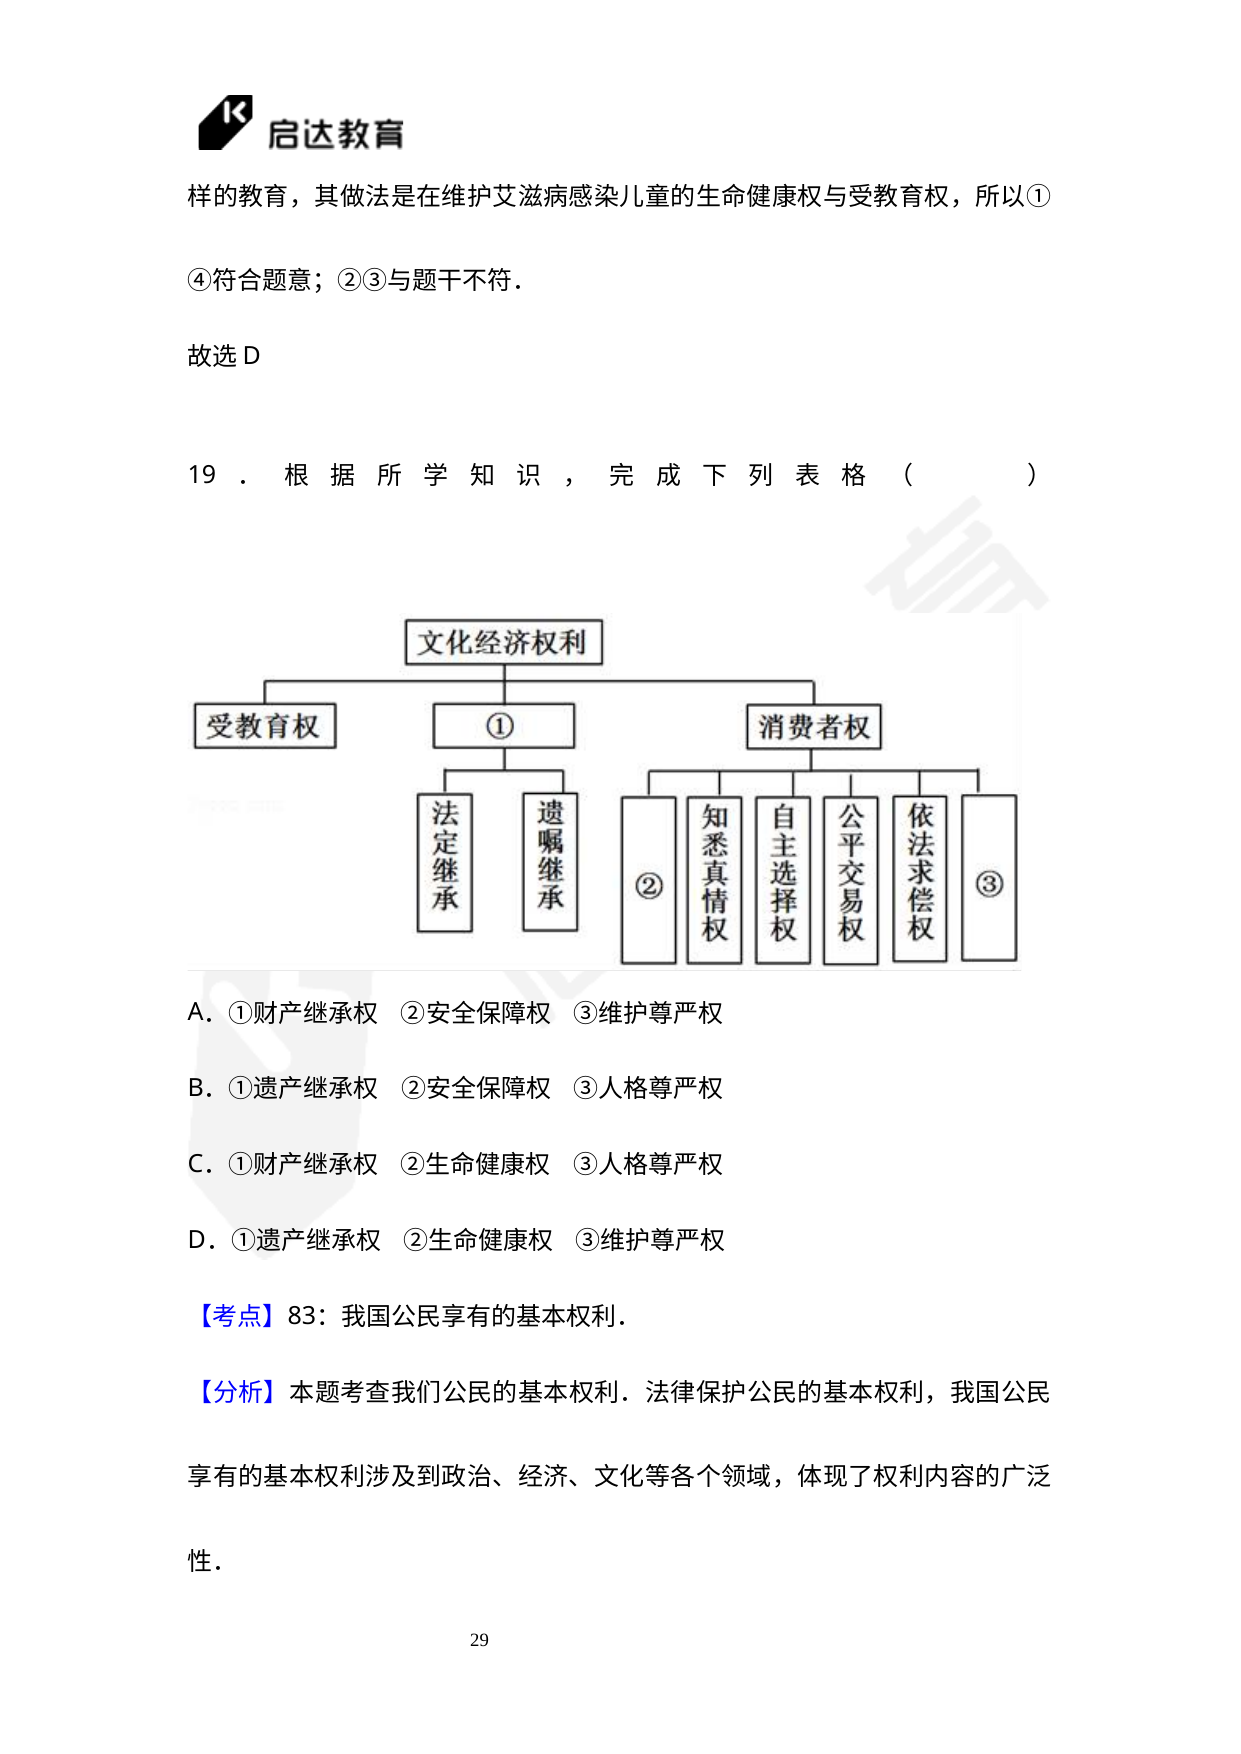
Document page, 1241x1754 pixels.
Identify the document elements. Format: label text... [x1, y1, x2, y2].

text 【解答】让艾滋病感染儿童在这里接受治疗，同时也能安心接受与正常孩子一样的教育，其做法是在维护艾滋病感染儿童的生命健康权与受教育权，所以①④符合题意；②③与题干不符． [187, 162, 1053, 311]
text A．①财产继承权 ②安全保障权 ③维护尊严权 [187, 979, 1053, 1044]
text 故选D [187, 322, 1053, 387]
text D．①遗产继承权 ②生命健康权 ③维护尊严权 [187, 1206, 1053, 1271]
picture [198, 95, 404, 150]
text B．①遗产继承权 ②安全保障权 ③人格尊严权 [187, 1054, 1053, 1119]
picture [187, 613, 1022, 971]
text 【考点】83：我国公民享有的基本权利． [187, 1282, 1053, 1347]
text C．①财产继承权 ②生命健康权 ③人格尊严权 [187, 1130, 1053, 1195]
text 【分析】本题考查我们公民的基本权利．法律保护公民的基本权利，我国公民享有的基本权利涉及到政治、经济、文化等各个领域，体现了权利内容的广泛性． [187, 1358, 1053, 1592]
